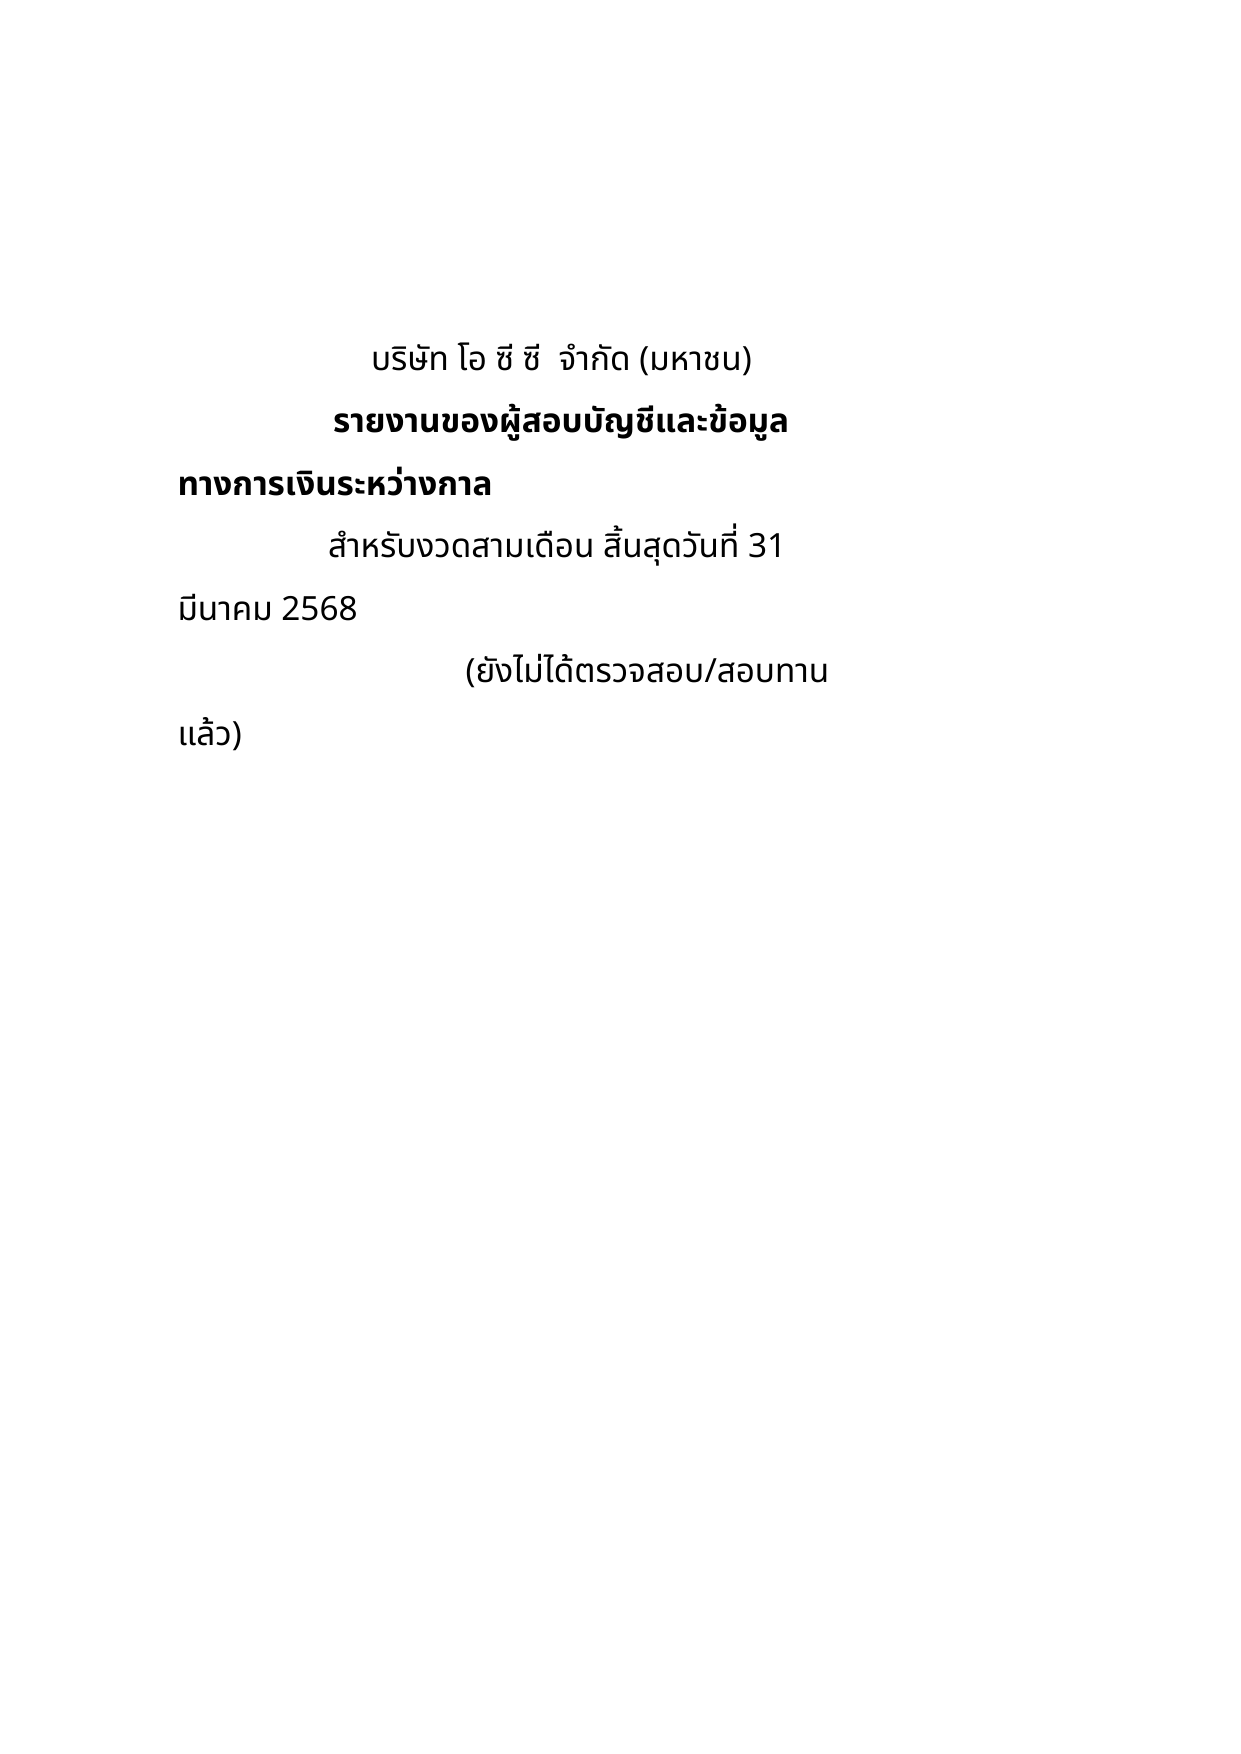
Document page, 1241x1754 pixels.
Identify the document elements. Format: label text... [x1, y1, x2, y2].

title สำหรับงวดสามเดือน สิ้นสุดวันที่ 31 มีนาคม 2568 [177, 508, 856, 633]
title รายงานของผู้สอบบัญชีและข้อมูลทางการเงินระหว่างกาล [177, 383, 856, 508]
title บริษัท โอ ซี ซี จำกัด (มหาชน) [177, 320, 856, 383]
title (ยังไม่ได้ตรวจสอบ/สอบทานแล้ว) [177, 633, 856, 758]
